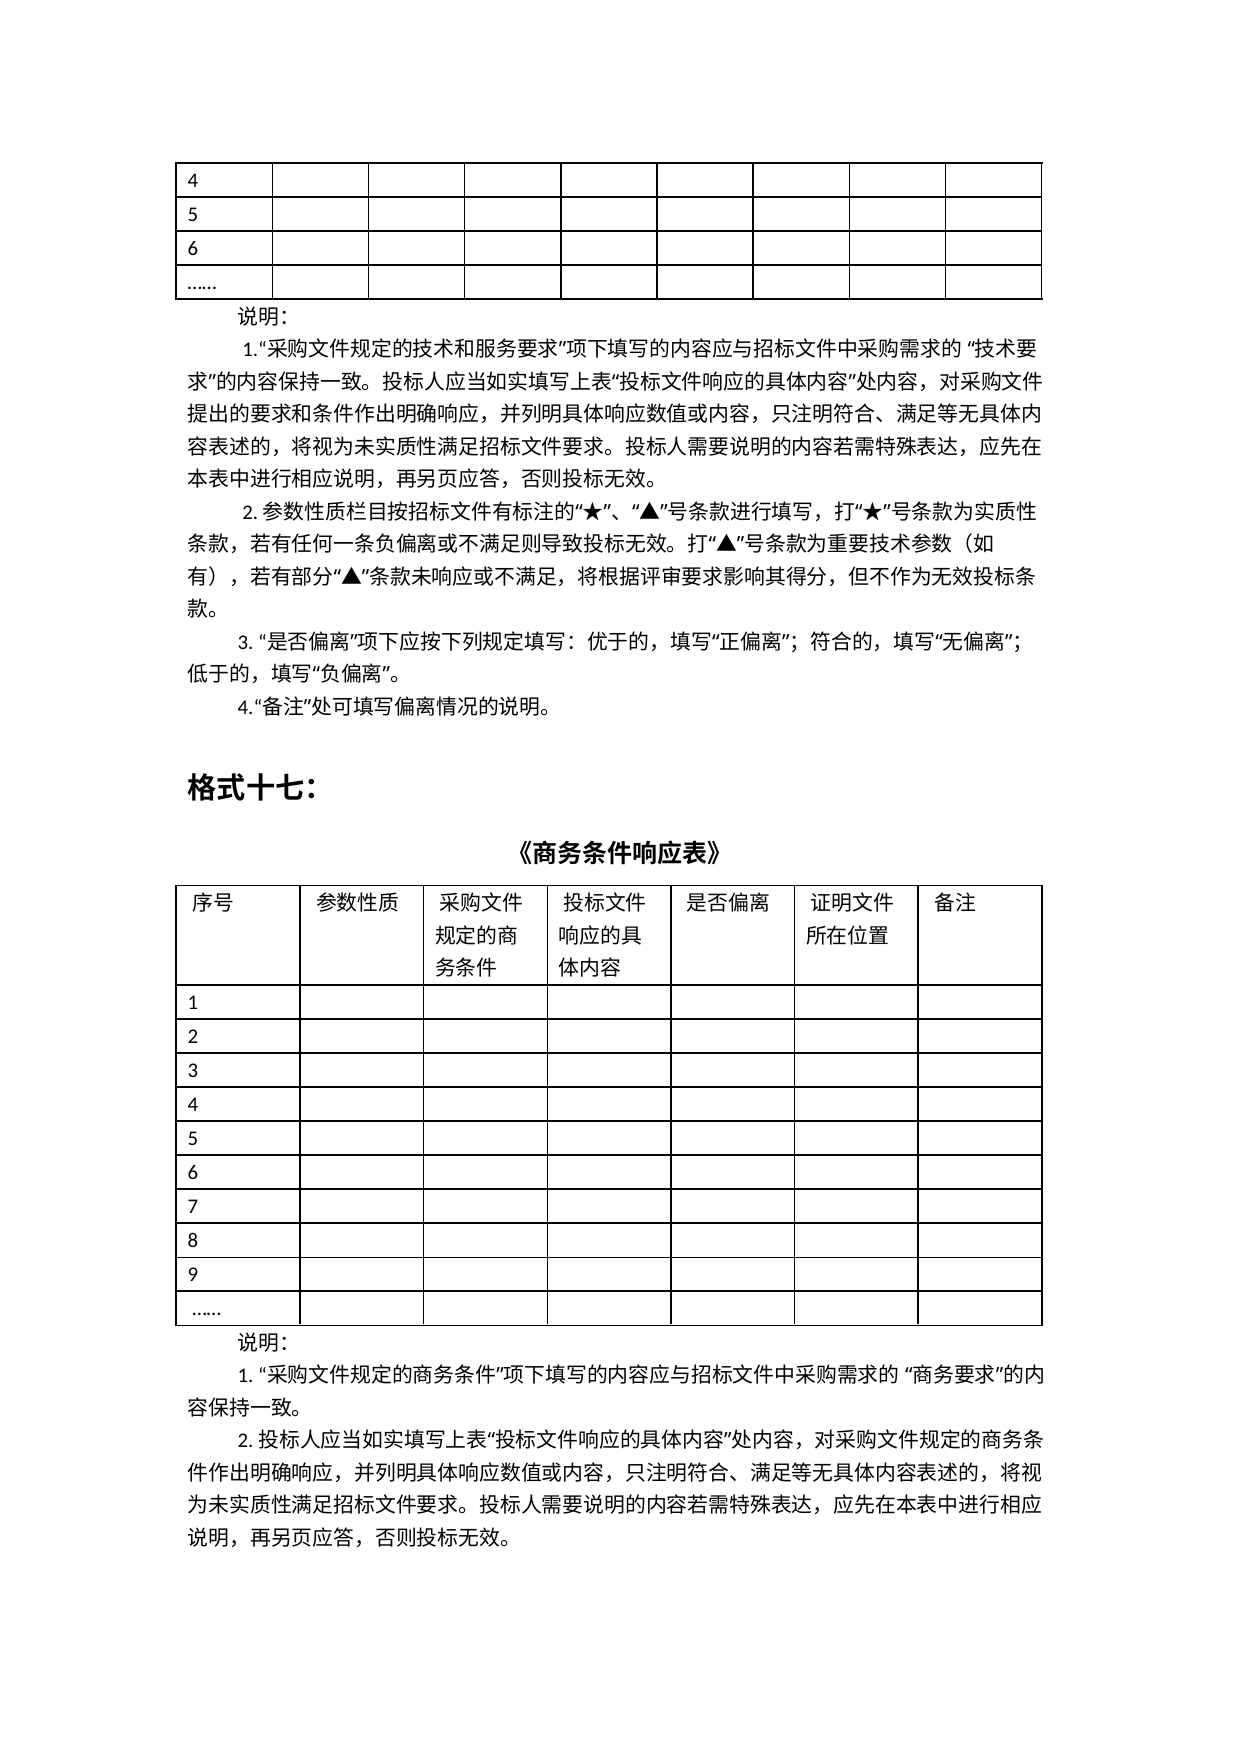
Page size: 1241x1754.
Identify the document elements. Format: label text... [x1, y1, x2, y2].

table_cell [301, 1122, 423, 1154]
table_cell …… [177, 1292, 299, 1324]
table_cell [301, 1088, 423, 1120]
table_cell [795, 1224, 917, 1256]
table_cell [946, 164, 1041, 196]
table_cell [548, 1020, 670, 1052]
table_cell [273, 198, 368, 230]
table_cell 1 [177, 986, 299, 1018]
table_cell [301, 1054, 423, 1086]
text 1. “采购文件规定的商务条件”项下填写的内容应与招标文件中采购需求的 “商务要求”的内容保持一致。 [187, 1358, 1053, 1423]
table_cell [795, 1292, 917, 1324]
table_header 序号 [177, 886, 299, 984]
table_cell [548, 1054, 670, 1086]
table_header 参数性质 [301, 886, 423, 984]
table_cell [672, 1020, 794, 1052]
table_cell [850, 164, 945, 196]
text 4.“备注”处可填写偏离情况的说明。 [187, 690, 1053, 722]
table_cell [273, 164, 368, 196]
table_cell 2 [177, 1020, 299, 1052]
table_header 投标文件响应的具体内容 [548, 886, 670, 984]
table_cell [301, 1020, 423, 1052]
table_cell [424, 1156, 547, 1188]
table_cell [946, 266, 1041, 298]
table_cell [562, 164, 656, 196]
table_cell 3 [177, 1054, 299, 1086]
table_cell 6 [177, 232, 272, 264]
table_cell [369, 164, 464, 196]
table_cell [548, 1156, 670, 1188]
table_cell 4 [177, 1088, 299, 1120]
table_header 证明文件所在位置 [795, 886, 917, 984]
table_cell [301, 1190, 423, 1222]
table_cell [562, 198, 656, 230]
table_cell [465, 198, 560, 230]
table_cell [795, 1122, 917, 1154]
table_cell [465, 232, 560, 264]
table_cell [424, 1020, 547, 1052]
table_cell [273, 232, 368, 264]
table_cell [672, 1156, 794, 1188]
table_cell 5 [177, 198, 272, 230]
table_cell [424, 986, 547, 1018]
table_cell [919, 1190, 1041, 1222]
table_cell [548, 1122, 670, 1154]
table_cell [424, 1122, 547, 1154]
table_cell [548, 1224, 670, 1256]
table_cell [850, 198, 945, 230]
table_cell [301, 1156, 423, 1188]
text 说明： [187, 1326, 1053, 1358]
text 2. 投标人应当如实填写上表“投标文件响应的具体内容”处内容，对采购文件规定的商务条件作出明确响应，并列明具体响应数值或内容，只注明符合、满足等无具体内容表述的，将视为未实质性满足招标文件要求。投标人需要说明的内容若需特殊表达，应先在本表中进行相应说明，再另页应答，否则投标无效。 [187, 1423, 1053, 1553]
table_cell 5 [177, 1122, 299, 1154]
table_cell [424, 1258, 547, 1290]
table_cell [465, 266, 560, 298]
table_cell [672, 1224, 794, 1256]
table_cell [465, 164, 560, 196]
table_cell [301, 1292, 423, 1324]
table_cell [795, 1156, 917, 1188]
table_cell [562, 266, 656, 298]
table_cell [424, 1190, 547, 1222]
table_cell …… [177, 266, 272, 298]
table_cell [754, 232, 849, 264]
table_cell [672, 1088, 794, 1120]
table_cell [795, 1258, 917, 1290]
table_cell [548, 1292, 670, 1324]
table_header 是否偏离 [672, 886, 794, 984]
table_cell [672, 1122, 794, 1154]
table_cell [369, 266, 464, 298]
table_cell [850, 266, 945, 298]
table_cell [919, 1020, 1041, 1052]
table_cell [795, 986, 917, 1018]
table_cell [795, 1190, 917, 1222]
table_cell [795, 1088, 917, 1120]
table_cell [548, 1190, 670, 1222]
table_cell [658, 164, 752, 196]
table_cell [795, 1020, 917, 1052]
table_cell [672, 1054, 794, 1086]
table_cell [424, 1054, 547, 1086]
table_header 备注 [919, 886, 1041, 984]
table_cell [301, 1258, 423, 1290]
table_cell [424, 1224, 547, 1256]
table_cell [548, 1088, 670, 1120]
text 1.“采购文件规定的技术和服务要求”项下填写的内容应与招标文件中采购需求的 “技术要求”的内容保持一致。投标人应当如实填写上表“投标文件响应的具体内容”处内容，对采购文件提出的要求和条件作出明确响应，并列明具体响应数值或内容，只注明符合、满足等无具体内容表述的，将视为未实质性满足招标文件要求。投标人需要说明的内容若需特殊表达，应先在本表中进行相应说明，再另页应答，否则投标无效。 [187, 332, 1053, 495]
table_cell [273, 266, 368, 298]
table_cell [919, 1054, 1041, 1086]
table_cell [424, 1088, 547, 1120]
table_cell 9 [177, 1258, 299, 1290]
table_cell [672, 1292, 794, 1324]
table_header 采购文件规定的商务条件 [424, 886, 547, 984]
table_cell [919, 1088, 1041, 1120]
table_cell [919, 1292, 1041, 1324]
table_cell [946, 198, 1041, 230]
table_cell [850, 232, 945, 264]
table_cell [658, 266, 752, 298]
table_cell [301, 1224, 423, 1256]
table_cell [548, 1258, 670, 1290]
text 《商务条件响应表》 [187, 820, 1053, 885]
table_cell [919, 1156, 1041, 1188]
table_cell [301, 986, 423, 1018]
table_cell 8 [177, 1224, 299, 1256]
table_cell [672, 1190, 794, 1222]
table_cell [919, 1258, 1041, 1290]
table_cell [369, 232, 464, 264]
table_cell [658, 198, 752, 230]
table_cell [369, 198, 464, 230]
text 说明： [187, 300, 1053, 332]
table_cell [672, 986, 794, 1018]
table_cell [754, 266, 849, 298]
table_cell [795, 1054, 917, 1086]
table_cell [658, 232, 752, 264]
table_cell [919, 986, 1041, 1018]
table_cell 6 [177, 1156, 299, 1188]
text 2. 参数性质栏目按招标文件有标注的“★”、“▲”号条款进行填写，打“★”号条款为实质性条款，若有任何一条负偏离或不满足则导致投标无效。打“▲”号条款为重要技术参数（如有），若有部分“▲”条款未响应或不满足，将根据评审要求影响其得分，但不作为无效投标条款。 [187, 495, 1053, 625]
table_cell [672, 1258, 794, 1290]
table_cell [424, 1292, 547, 1324]
table_cell [919, 1122, 1041, 1154]
text 格式十七： [187, 755, 1053, 820]
table_cell [946, 232, 1041, 264]
table_cell 7 [177, 1190, 299, 1222]
table_cell [754, 164, 849, 196]
table_cell [754, 198, 849, 230]
table_cell [562, 232, 656, 264]
table_cell [919, 1224, 1041, 1256]
table_cell 4 [177, 164, 272, 196]
table_cell [548, 986, 670, 1018]
text 3. “是否偏离”项下应按下列规定填写：优于的，填写“正偏离”；符合的，填写“无偏离”；低于的，填写“负偏离”。 [187, 625, 1053, 690]
